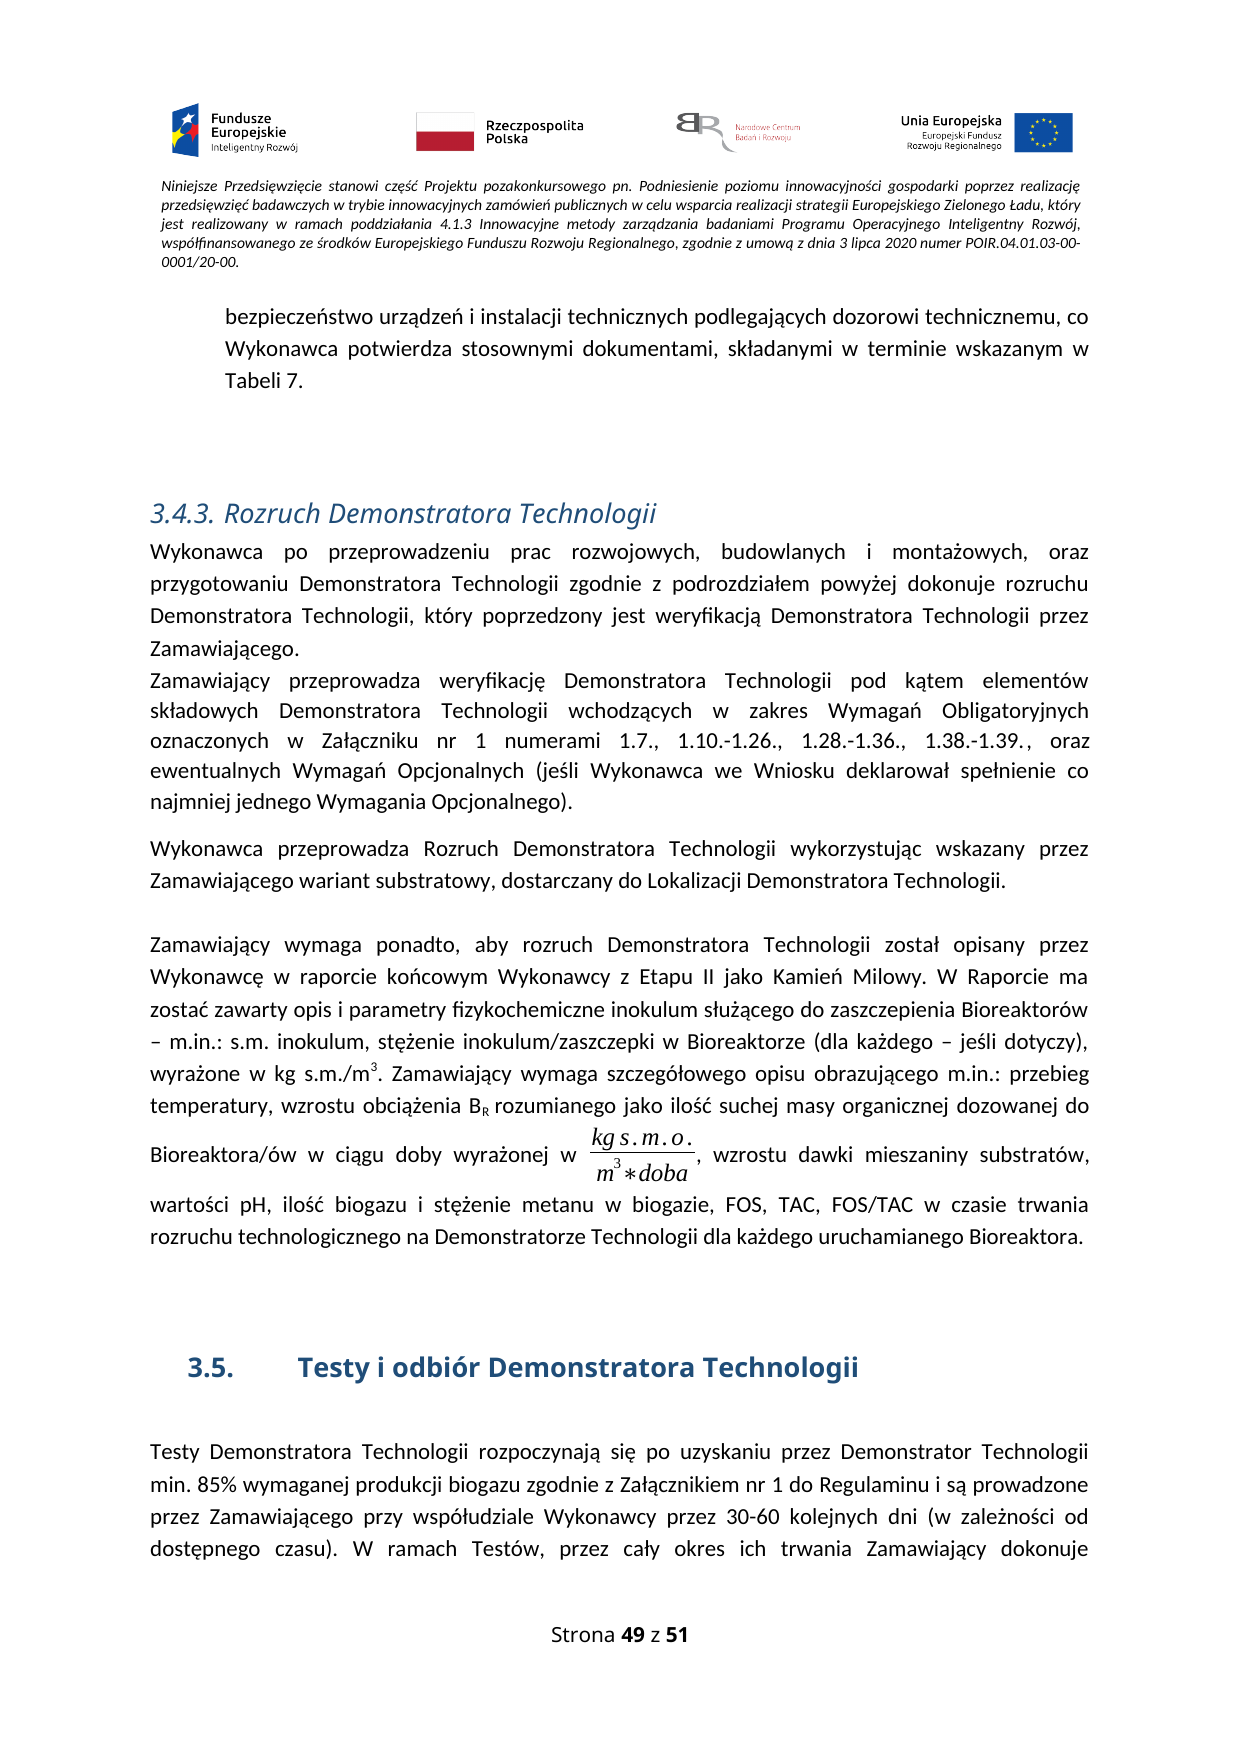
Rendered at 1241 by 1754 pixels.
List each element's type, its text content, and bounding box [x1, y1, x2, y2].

text Zamawiający wymaga ponadto, aby rozruch Demonstratora Technologii został opisany przez Wykonawcę w raporcie końcowym Wykonawcy z Etapu II jako Kamień Milowy. W Raporcie ma zostać zawarty opis i parametry fizykochemiczne inokulum służącego do zaszczepienia Bioreaktorów – m.in.: s.m. inokulum, stężenie inokulum/zaszczepki w Bioreaktorze (dla każdego – jeśli dotyczy), wyrażone w kg s.m./m3. Zamawiający wymaga szczegółowego opisu obrazującego m.in.: przebieg temperatury, wzrostu obciążenia BR rozumianego jako ilość suchej masy organicznej dozowanej do Bioreaktora/ów w ciągu doby wyrażonej w , wzrostu dawki mieszaniny substratów, wartości pH, ilość biogazu i stężenie metanu w biogazie, FOS, TAC, FOS/TAC w czasie trwania rozruchu technologicznego na Demonstratorze Technologii dla każdego uruchamianego Bioreaktora. [150, 930, 1090, 1250]
list Testy i odbiór Demonstratora Technologii [187, 1348, 1090, 1385]
text Wykonawca przeprowadza Rozruch Demonstratora Technologii wykorzystując wskazany przez Zamawiającego wariant substratowy, dostarczany do Lokalizacji Demonstratora Technologii. [150, 834, 1090, 894]
text Zamawiający przeprowadza weryfikację Demonstratora Technologii pod kątem elementów składowych Demonstratora Technologii wchodzących w zakres Wymagań Obligatoryjnych oznaczonych w Załączniku nr 1 numerami 1.7., 1.10.-1.26., 1.28.-1.36., 1.38.-1.39., oraz ewentualnych Wymagań Opcjonalnych (jeśli Wykonawca we Wniosku deklarował spełnienie co najmniej jednego Wymagania Opcjonalnego). [150, 666, 1090, 815]
text Wykonawca po przeprowadzeniu prac rozwojowych, budowlanych i montażowych, oraz przygotowaniu Demonstratora Technologii zgodnie z podrozdziałem powyżej dokonuje rozruchu Demonstratora Technologii, który poprzedzony jest weryfikacją Demonstratora Technologii przez Zamawiającego. [150, 537, 1090, 662]
picture [172, 103, 1073, 157]
list Rozruch Demonstratora Technologii [150, 495, 1090, 532]
